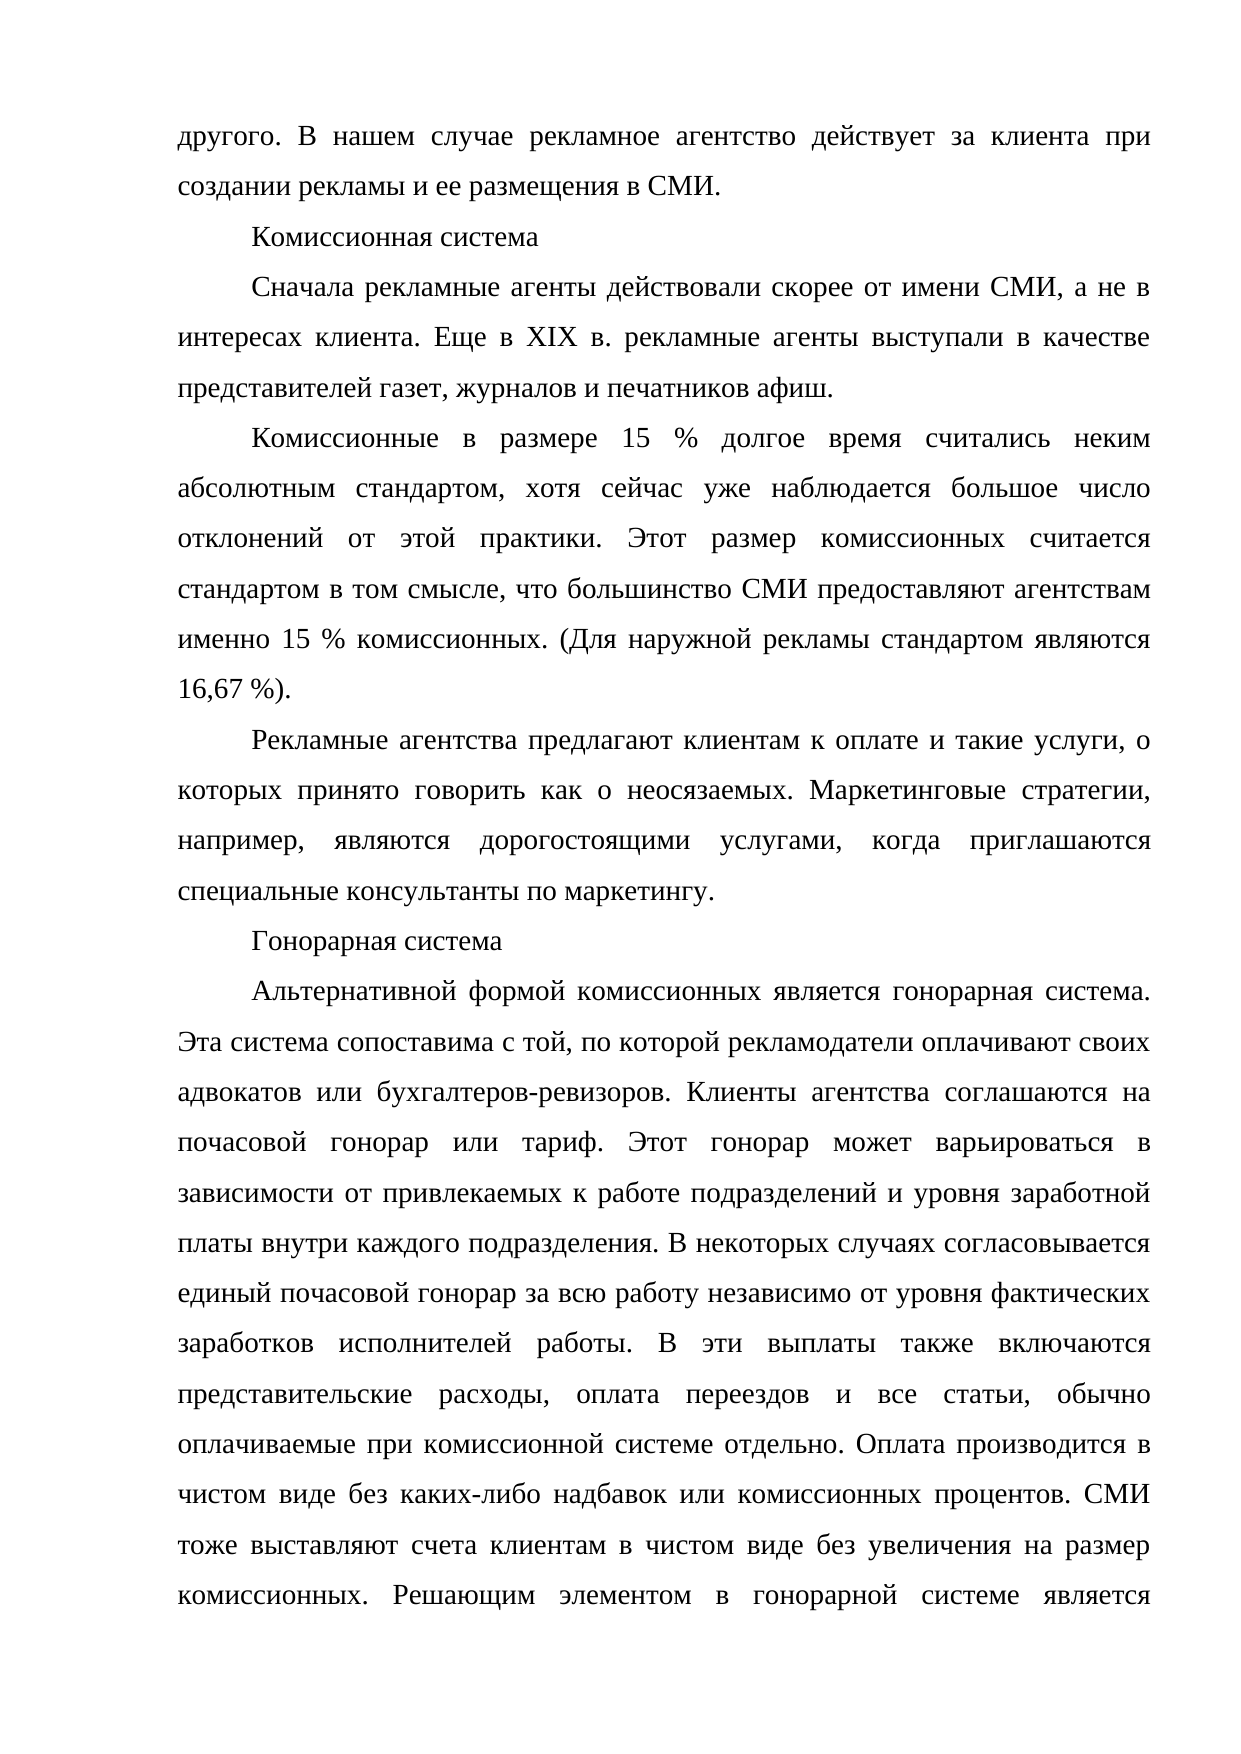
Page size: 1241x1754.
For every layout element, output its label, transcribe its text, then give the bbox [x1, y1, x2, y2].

text Сначала рекламные агенты действовали скорее от имени СМИ, а не в интересах клиента. Еще в XIX в. рекламные агенты выступали в качестве представителей газет, журналов и печатников афиш. [177, 269, 1152, 403]
text Комиссионная система [177, 219, 1152, 252]
text Рекламные агентства предлагают клиентам к оплате и такие услуги, о которых принято говорить как о неосязаемых. Маркетинговые стратегии, например, являются дорогостоящими услугами, когда приглашаются специальные консультанты по маркетингу. [177, 722, 1152, 906]
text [177, 973, 1152, 1611]
text Комиссионные в размере 15 % долгое время считались неким абсолютным стандартом, хотя сейчас уже наблюдается большое число отклонений от этой практики. Этот размер комиссионных считается стандартом в том смысле, что большинство СМИ предоставляют агентствам именно 15 % комиссионных. (Для наружной рекламы стандартом являются 16,67 %). [177, 420, 1152, 705]
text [177, 118, 1152, 202]
text Гонорарная система [177, 923, 1152, 957]
